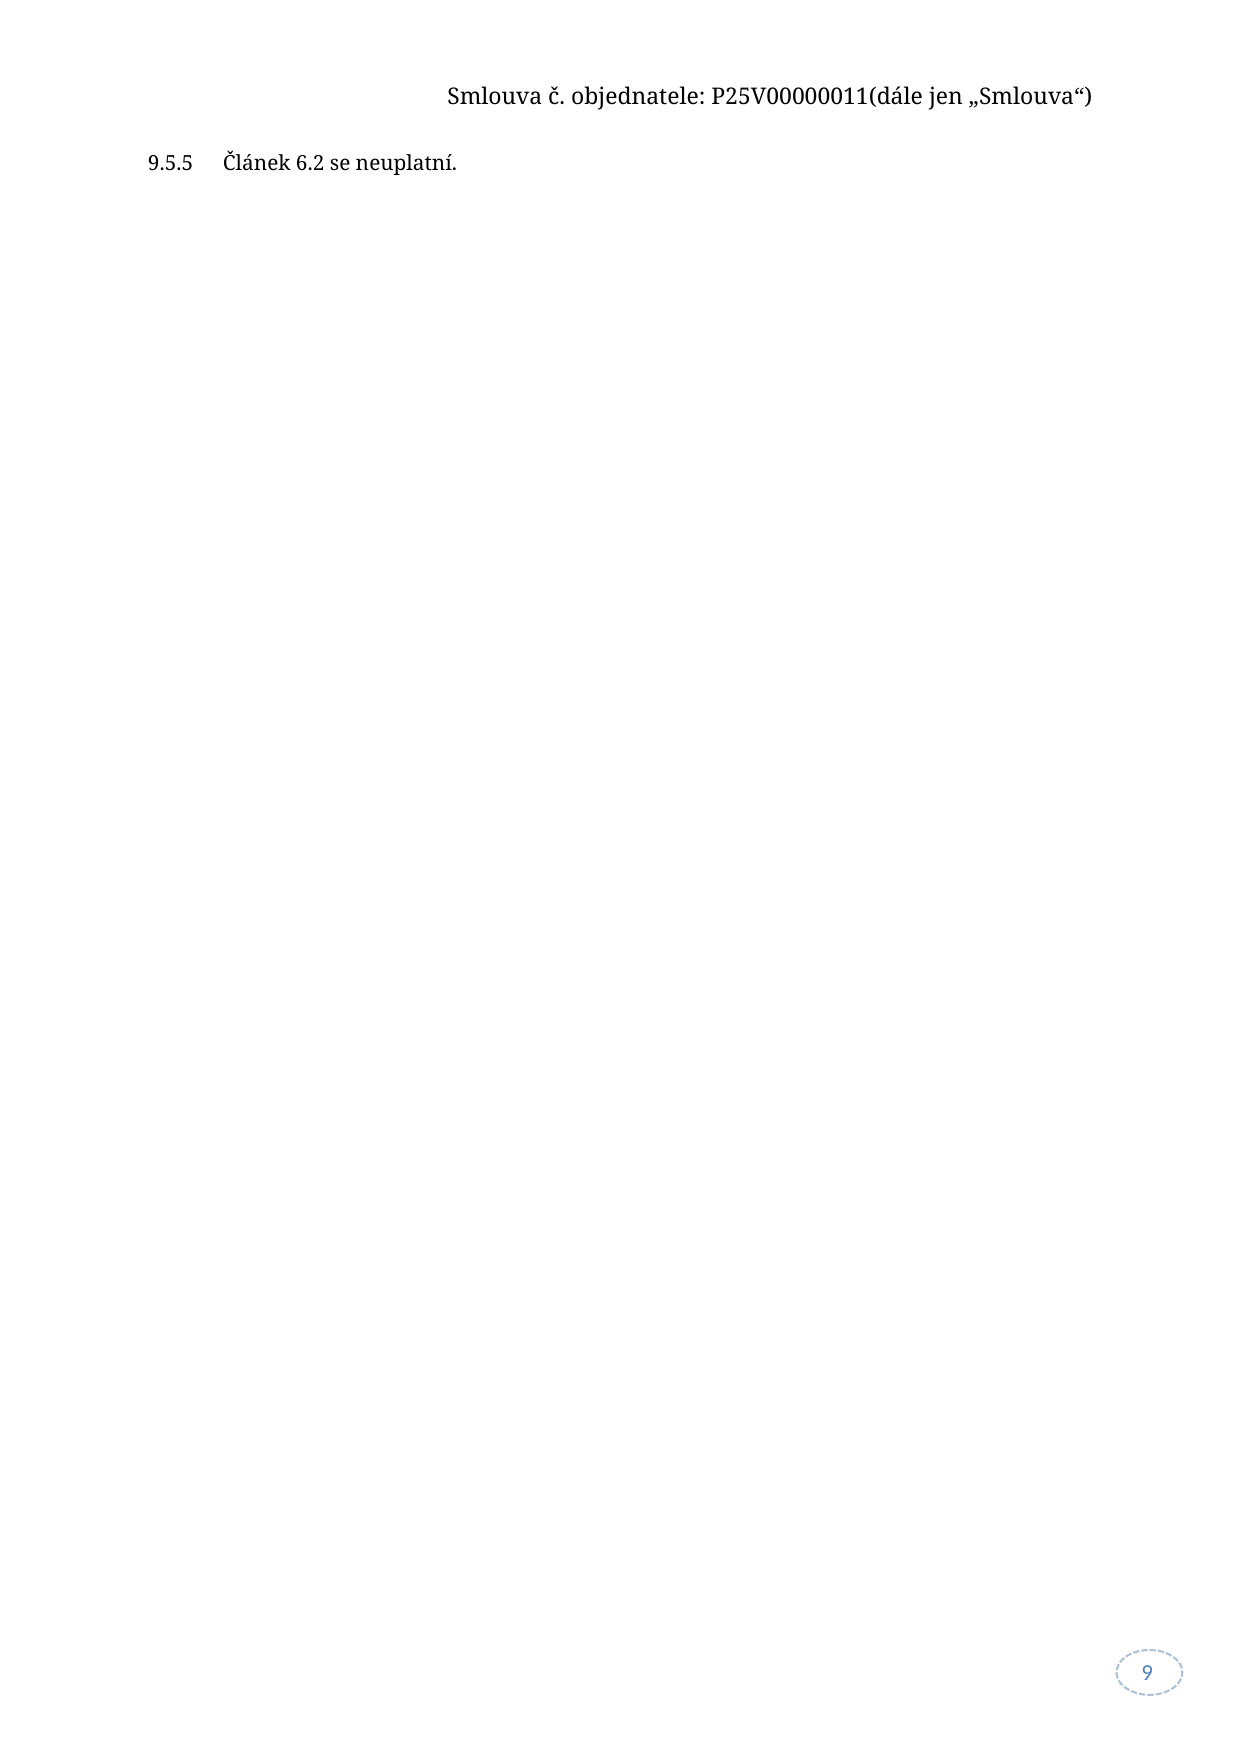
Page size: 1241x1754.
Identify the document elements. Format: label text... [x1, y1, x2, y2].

list Článek 6.2 se neuplatní. [148, 148, 1093, 176]
